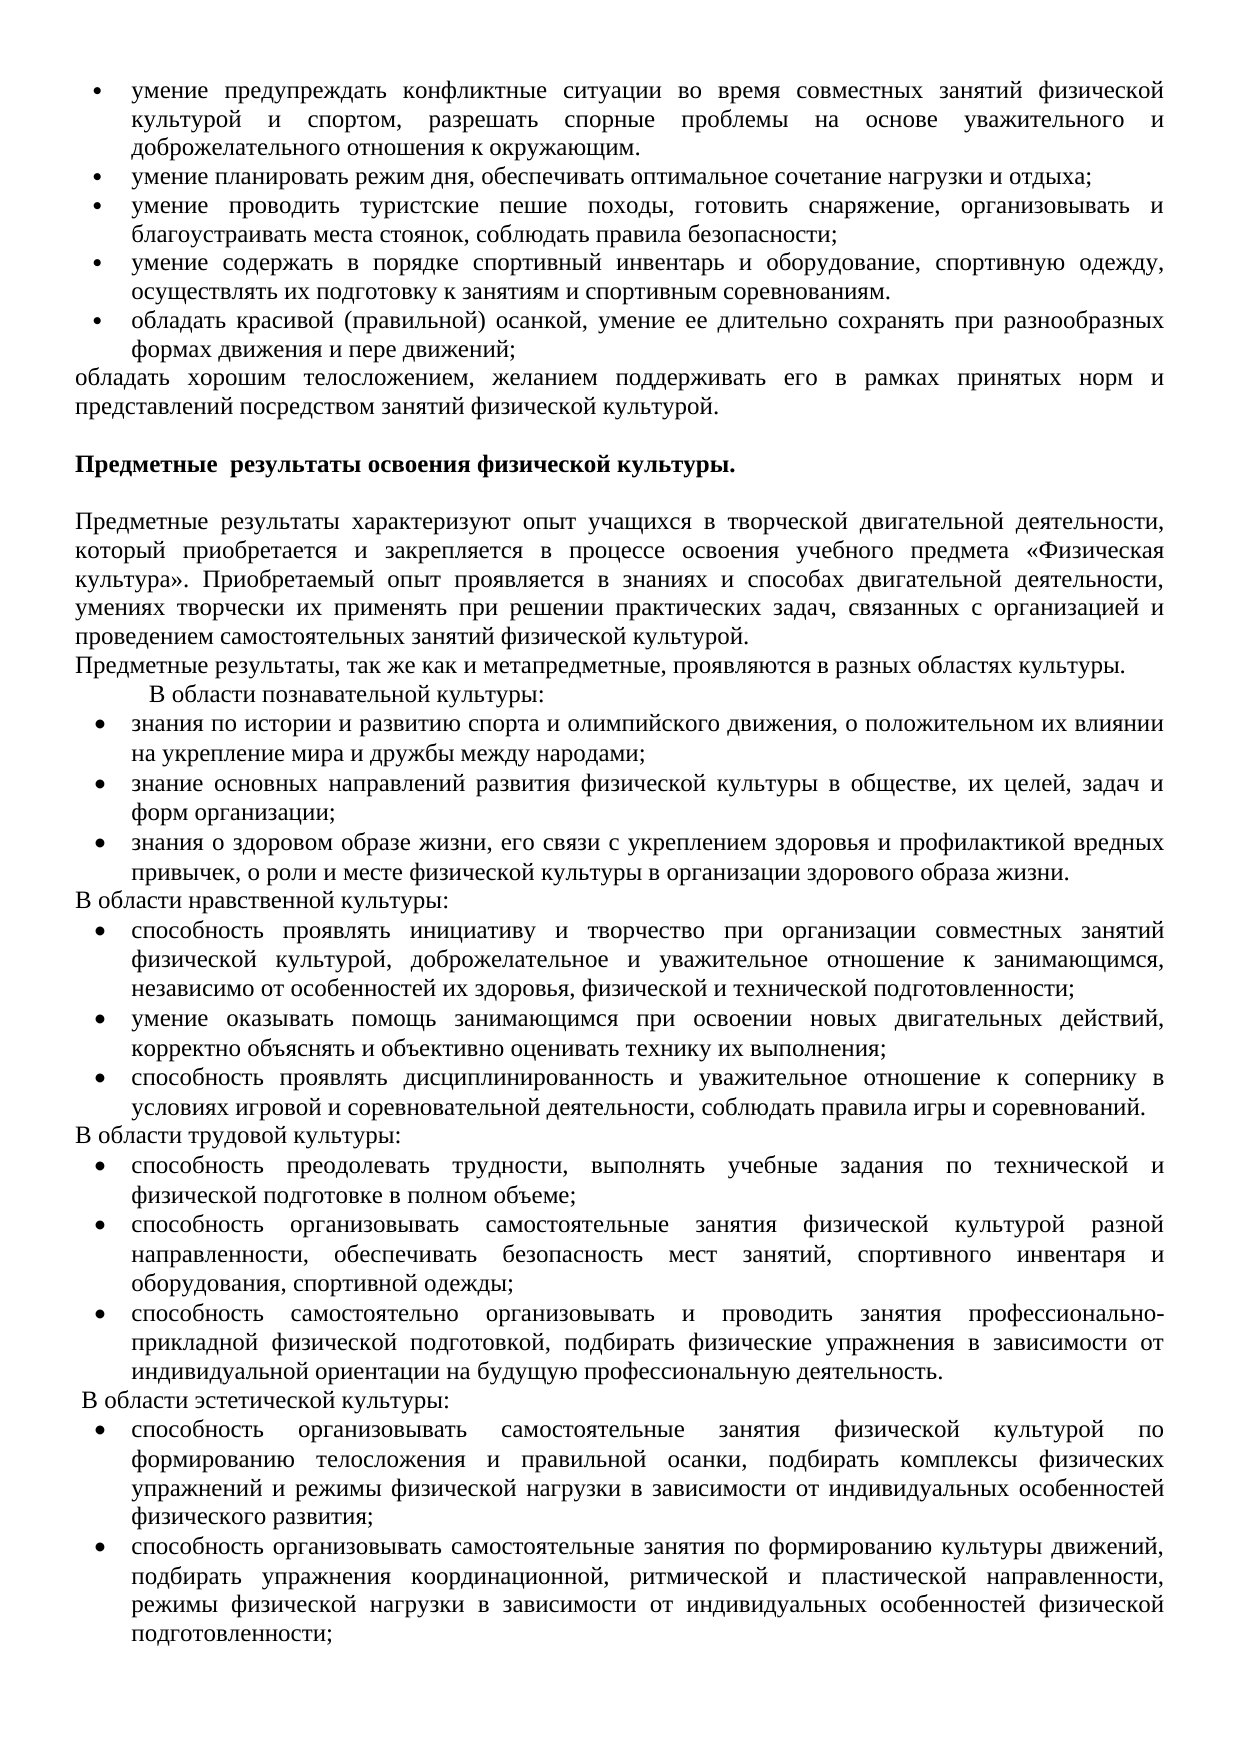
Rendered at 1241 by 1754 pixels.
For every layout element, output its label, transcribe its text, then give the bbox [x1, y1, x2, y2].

list знания по истории и развитию спорта и олимпийского движения, о положительном их влиянии на укрепление мира и дружбы между народами; [94, 707, 1165, 767]
list умение планировать режим дня, обеспечивать оптимальное сочетание нагрузки и отдыха; [94, 161, 1165, 190]
list способность проявлять инициативу и творчество при организации совместных занятий физической культурой, доброжелательное и уважительное отношение к занимающимся, независимо от особенностей их здоровья, физической и технической подготовленности; [94, 914, 1165, 1002]
text В области трудовой культуры: [75, 1121, 1165, 1149]
text обладать хорошим телосложением, желанием поддерживать его в рамках принятых норм и представлений посредством занятий физической культурой. [75, 362, 1165, 420]
text В области нравственной культуры: [75, 885, 1165, 914]
list способность проявлять дисциплинированность и уважительное отношение к сопернику в условиях игровой и соревновательной деятельности, соблюдать правила игры и соревнований. [94, 1061, 1165, 1121]
text В области эстетической культуры: [75, 1385, 1165, 1413]
list умение предупреждать конфликтные ситуации во время совместных занятий физической культурой и спортом, разрешать спорные проблемы на основе уважительного и доброжелательного отношения к окружающим. [94, 75, 1165, 161]
list способность самостоятельно организовывать и проводить занятия профессионально-прикладной физической подготовкой, подбирать физические упражнения в зависимости от индивидуальной ориентации на будущую профессиональную деятельность. [94, 1297, 1165, 1385]
list способность преодолевать трудности, выполнять учебные задания по технической и физической подготовке в полном объеме; [94, 1149, 1165, 1209]
list обладать красивой (правильной) осанкой, умение ее длительно сохранять при разнообразных формах движения и пере движений; [94, 305, 1165, 362]
list умение оказывать помощь занимающимся при освоении новых двигательных действий, корректно объяснять и объективно оценивать технику их выполнения; [94, 1002, 1165, 1061]
list умение содержать в порядке спортивный инвентарь и оборудование, спортивную одежду, осуществлять их подготовку к занятиям и спортивным соревнованиям. [94, 247, 1165, 305]
list знания о здоровом образе жизни, его связи с укреплением здоровья и профилактикой вредных привычек, о роли и месте физической культуры в организации здорового образа жизни. [94, 826, 1165, 885]
text Предметные результаты освоения физической культуры. [75, 449, 1165, 477]
list умение проводить туристские пешие походы, готовить снаряжение, организовывать и благоустраивать места стоянок, соблюдать правила безопасности; [94, 190, 1165, 247]
text В области познавательной культуры: [75, 679, 1165, 707]
list способность организовывать самостоятельные занятия физической культурой разной направленности, обеспечивать безопасность мест занятий, спортивного инвентаря и оборудования, спортивной одежды; [94, 1209, 1165, 1297]
list способность организовывать самостоятельные занятия по формированию культуры движений, подбирать упражнения координационной, ритмической и пластической направленности, режимы физической нагрузки в зависимости от индивидуальных особенностей физической подготовленности; [94, 1530, 1165, 1647]
list знание основных направлений развития физической культуры в обществе, их целей, задач и форм организации; [94, 767, 1165, 826]
list способность организовывать самостоятельные занятия физической культурой по формированию телосложения и правильной осанки, подбирать комплексы физических упражнений и режимы физической нагрузки в зависимости от индивидуальных особенностей физического развития; [94, 1413, 1165, 1530]
text Предметные результаты, так же как и метапредметные, проявляются в разных областях культуры. [75, 650, 1165, 679]
text Предметные результаты характеризуют опыт учащихся в творческой двигательной деятельности, который приобретается и закрепляется в процессе освоения учебного предмета «Физическая культура». Приобретаемый опыт проявляется в знаниях и способах двигательной деятельности, умениях творчески их применять при решении практических задач, связанных с организацией и проведением самостоятельных занятий физической культурой. [75, 506, 1165, 650]
